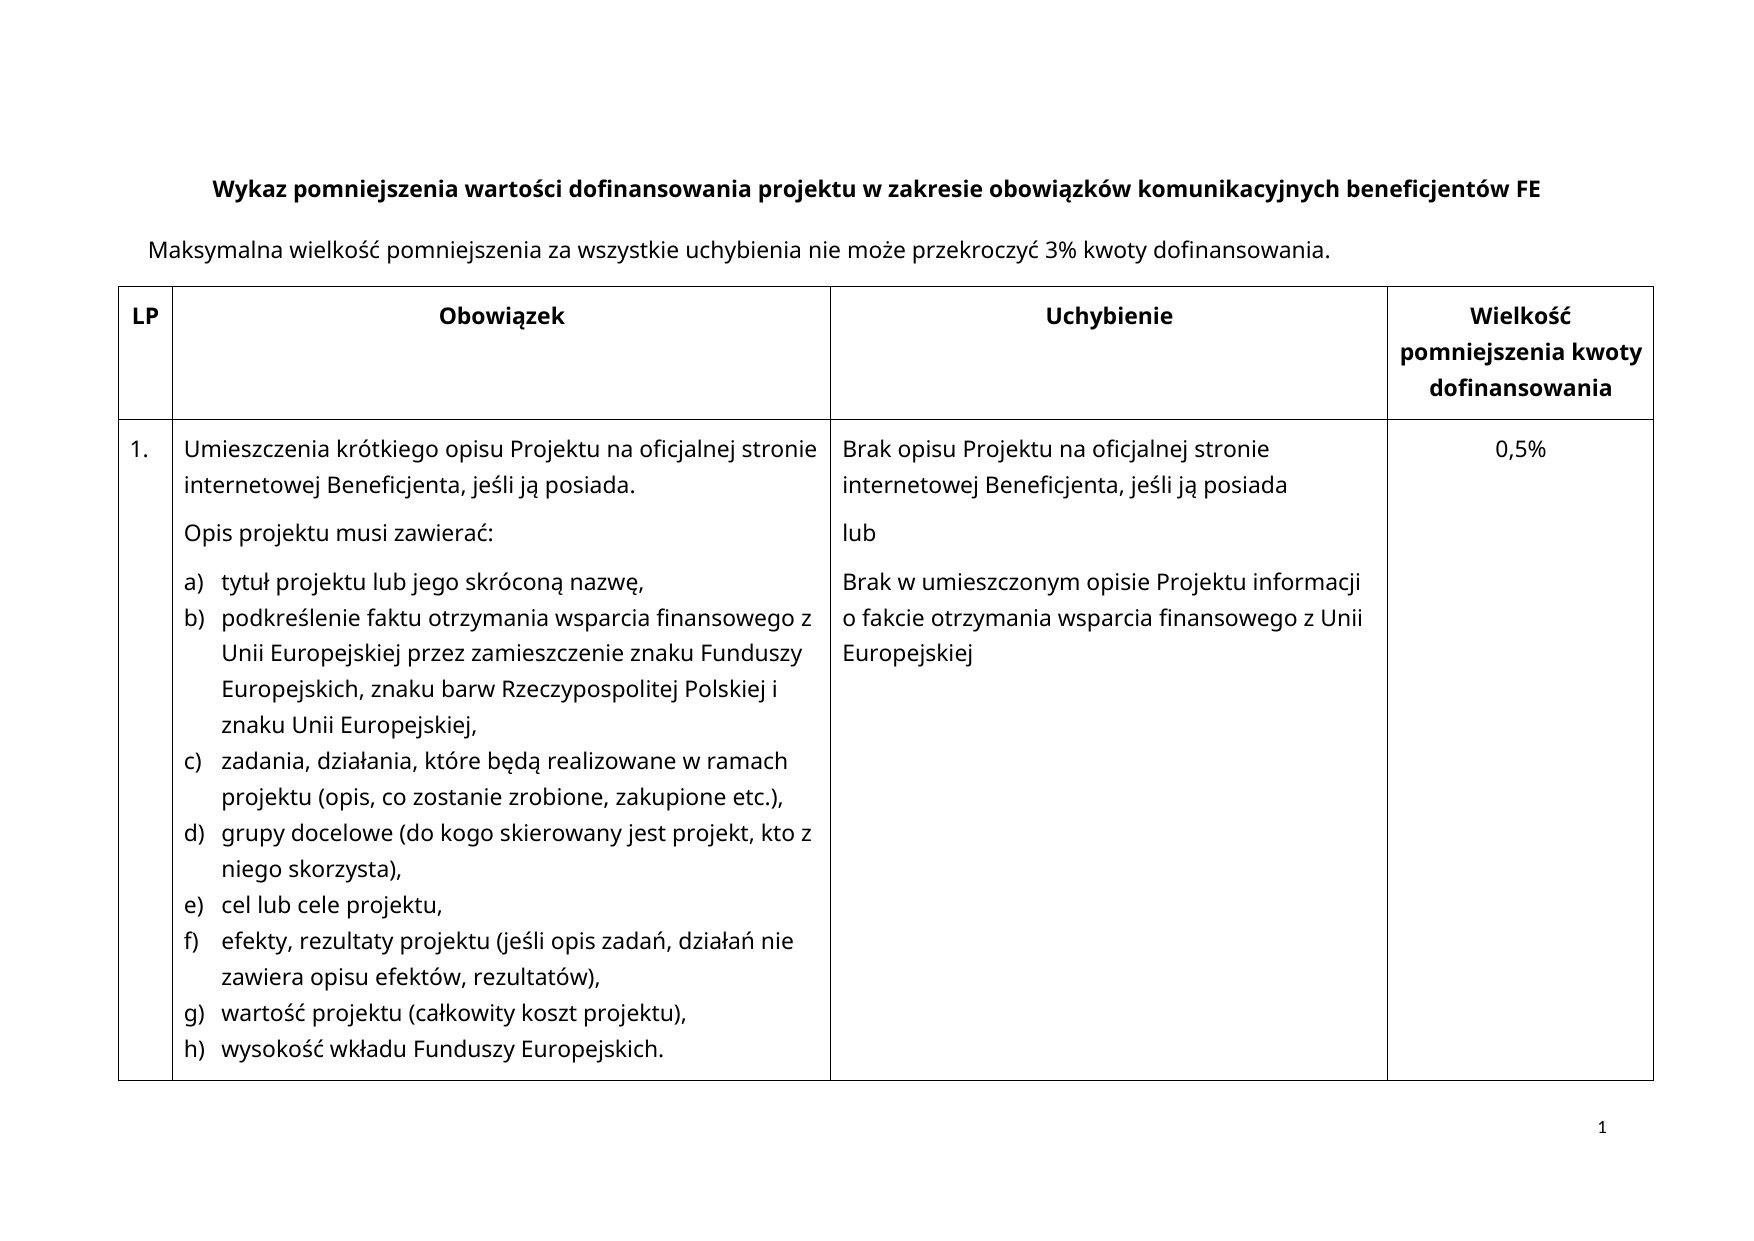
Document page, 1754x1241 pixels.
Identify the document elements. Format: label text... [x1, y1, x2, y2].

table_header Wielkość pomniejszenia kwoty dofinansowania [1388, 287, 1653, 419]
table_cell 0,5% [1388, 420, 1653, 1080]
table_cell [173, 420, 830, 1080]
table_cell 1. [119, 420, 172, 1080]
text Maksymalna wielkość pomniejszenia za wszystkie uchybienia nie może przekroczyć 3% kwoty dofinansowania. [148, 233, 1606, 265]
table_header Obowiązek [173, 287, 830, 419]
table_header LP [119, 287, 172, 419]
table_header Uchybienie [831, 287, 1387, 419]
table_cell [831, 420, 1387, 1080]
subtitle Wykaz pomniejszenia wartości dofinansowania projektu w zakresie obowiązków komunikacyjnych beneficjentów FE [148, 173, 1606, 204]
